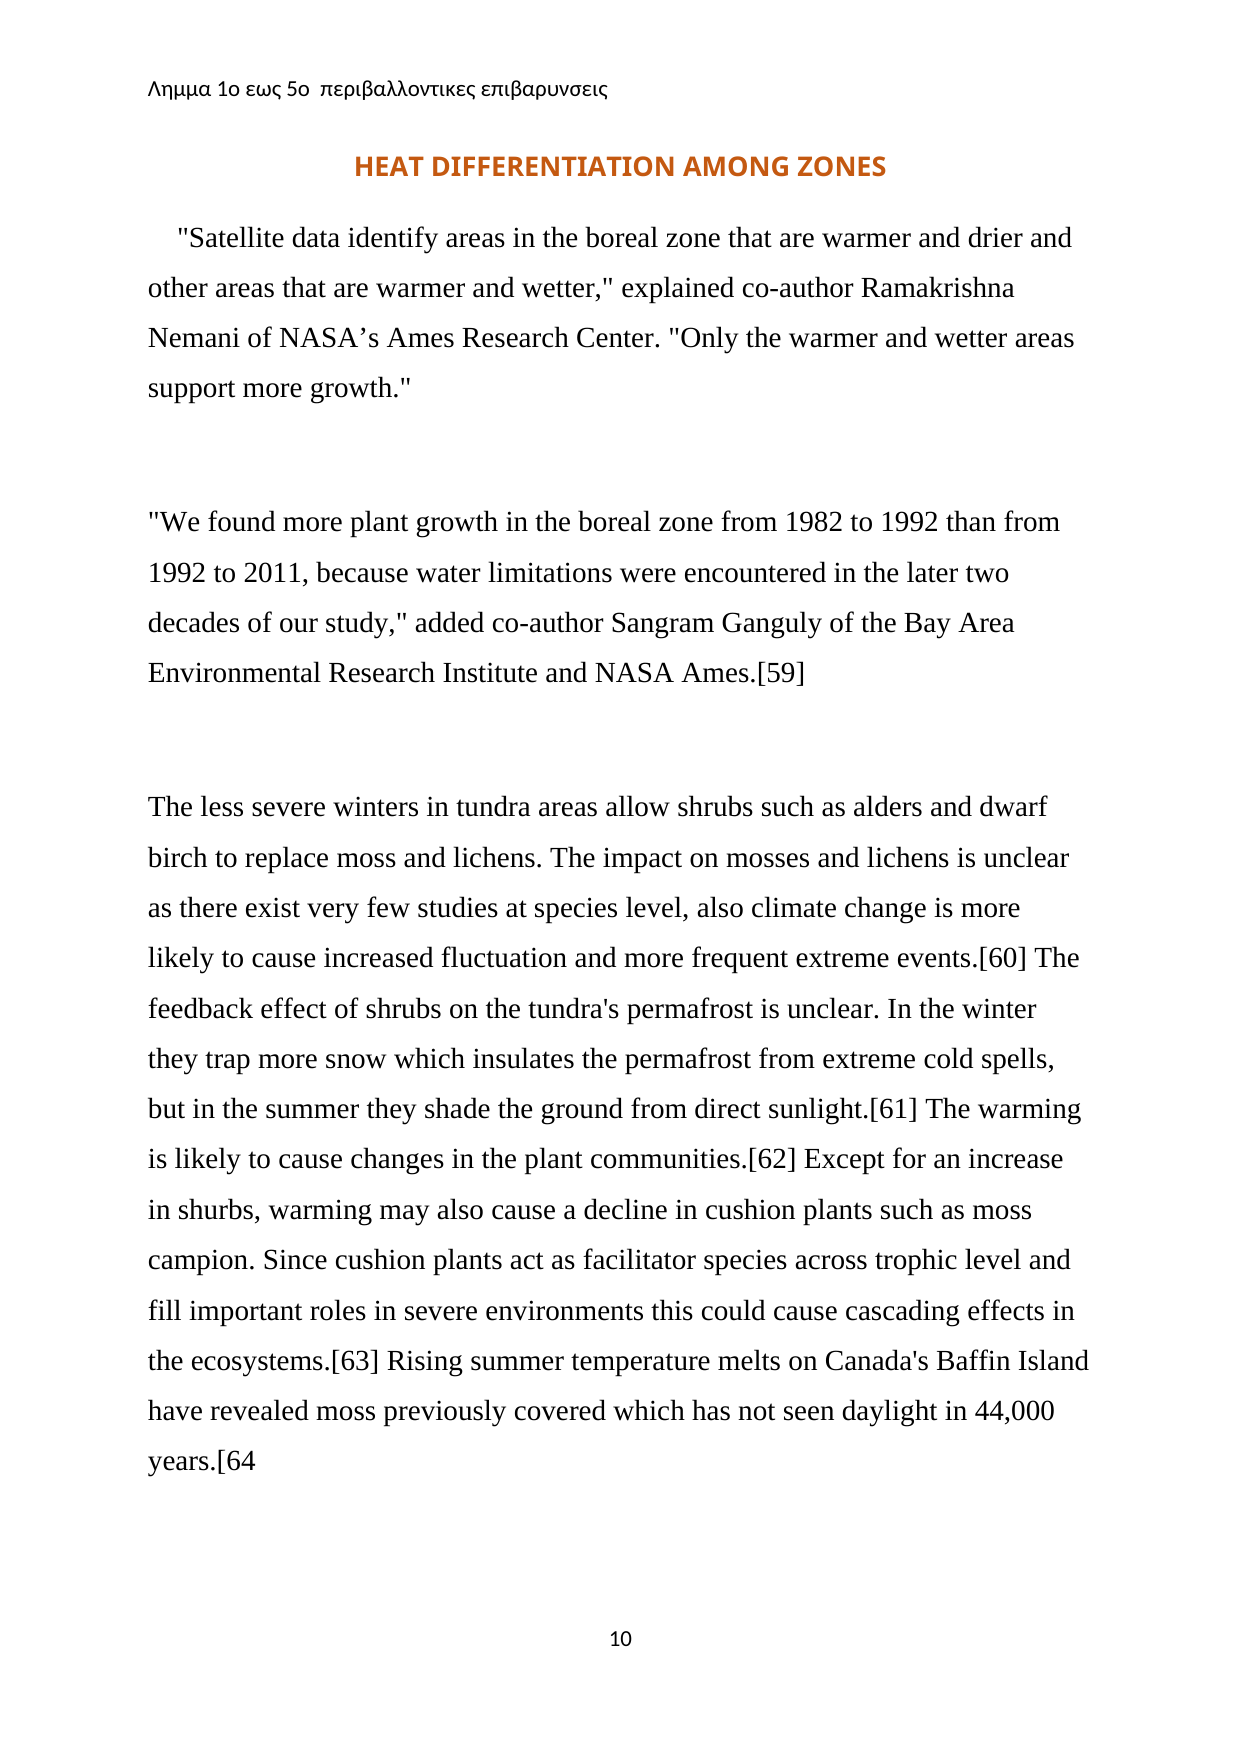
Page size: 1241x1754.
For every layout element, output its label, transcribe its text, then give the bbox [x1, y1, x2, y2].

text "Satellite data identify areas in the boreal zone that are warmer and drier and other areas that are warmer and wetter," explained co-author Ramakrishna Nemani of NASA’s Ames Research Center. "Only the warmer and wetter areas support more growth." [148, 220, 1092, 404]
text "We found more plant growth in the boreal zone from 1982 to 1992 than from 1992 to 2011, because water limitations were encountered in the later two decades of our study," added co-author Sangram Ganguly of the Bay Area Environmental Research Institute and NASA Ames.[59] [148, 504, 1092, 689]
text HEAT DIFFERENTIATION AMONG ZONES [148, 148, 1092, 184]
text The less severe winters in tundra areas allow shrubs such as alders and dwarf birch to replace moss and lichens. The impact on mosses and lichens is unclear as there exist very few studies at species level, also climate change is more likely to cause increased fluctuation and more frequent extreme events.[60] The feedback effect of shrubs on the tundra's permafrost is unclear. In the winter they trap more snow which insulates the permafrost from extreme cold spells, but in the summer they shade the ground from direct sunlight.[61] The warming is likely to cause changes in the plant communities.[62] Except for an increase in shurbs, warming may also cause a decline in cushion plants such as moss campion. Since cushion plants act as facilitator species across trophic level and fill important roles in severe environments this could cause cascading effects in the ecosystems.[63] Rising summer temperature melts on Canada's Baffin Island have revealed moss previously covered which has not seen daylight in 44,000 years.[64 [148, 789, 1092, 1477]
